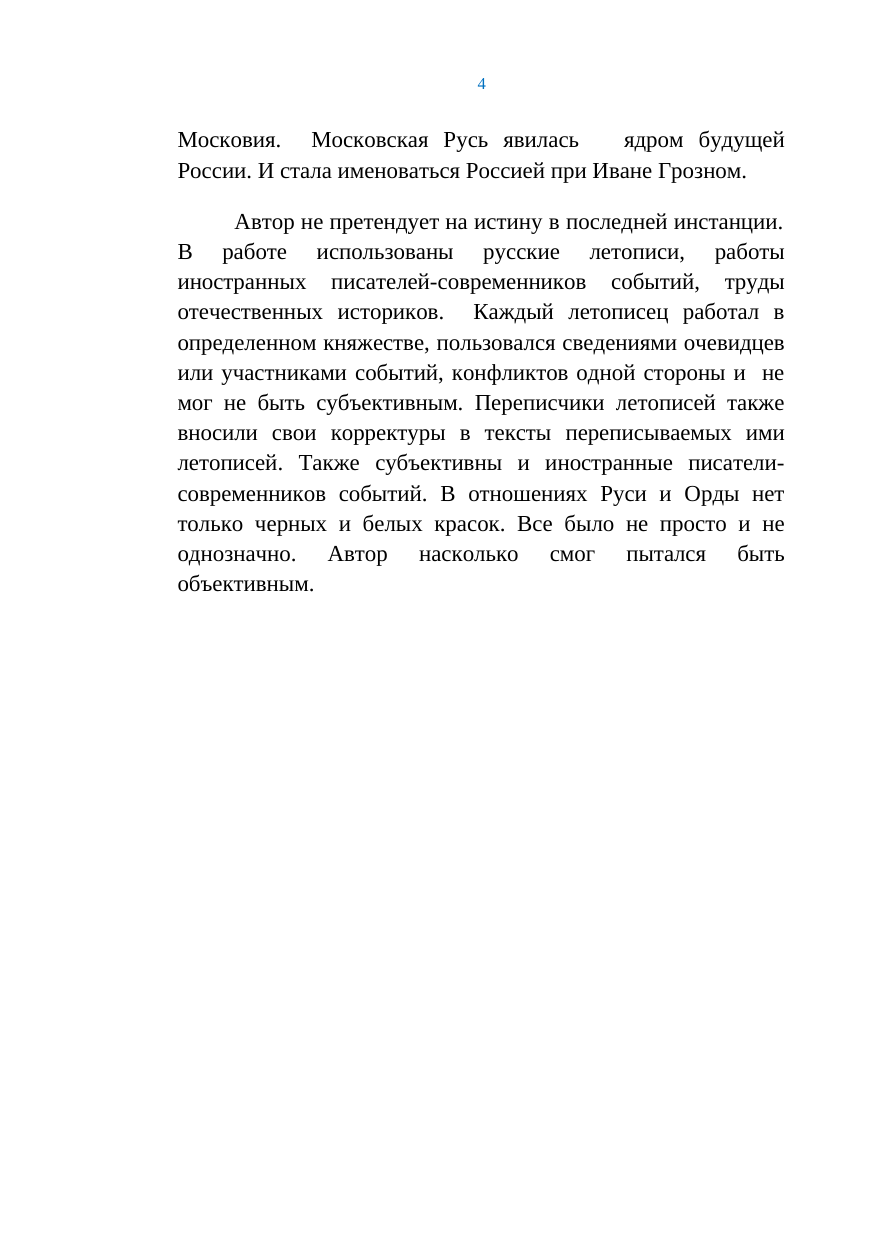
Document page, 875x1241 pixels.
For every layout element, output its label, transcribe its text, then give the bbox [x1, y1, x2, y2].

text Автор не претендует на истину в последней инстанции. В работе использованы русские летописи, работы иностранных писателей-современников событий, труды отечественных историков. Каждый летописец работал в определенном княжестве, пользовался сведениями очевидцев или участниками событий, конфликтов одной стороны и не мог не быть субъективным. Переписчики летописей также вносили свои корректуры в тексты переписываемых ими летописей. Также субъективны и иностранные писатели-современников событий. В отношениях Руси и Орды нет только черных и белых красок. Все было не просто и не однозначно. Автор насколько смог пытался быть объективным. [177, 208, 786, 597]
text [177, 127, 786, 183]
